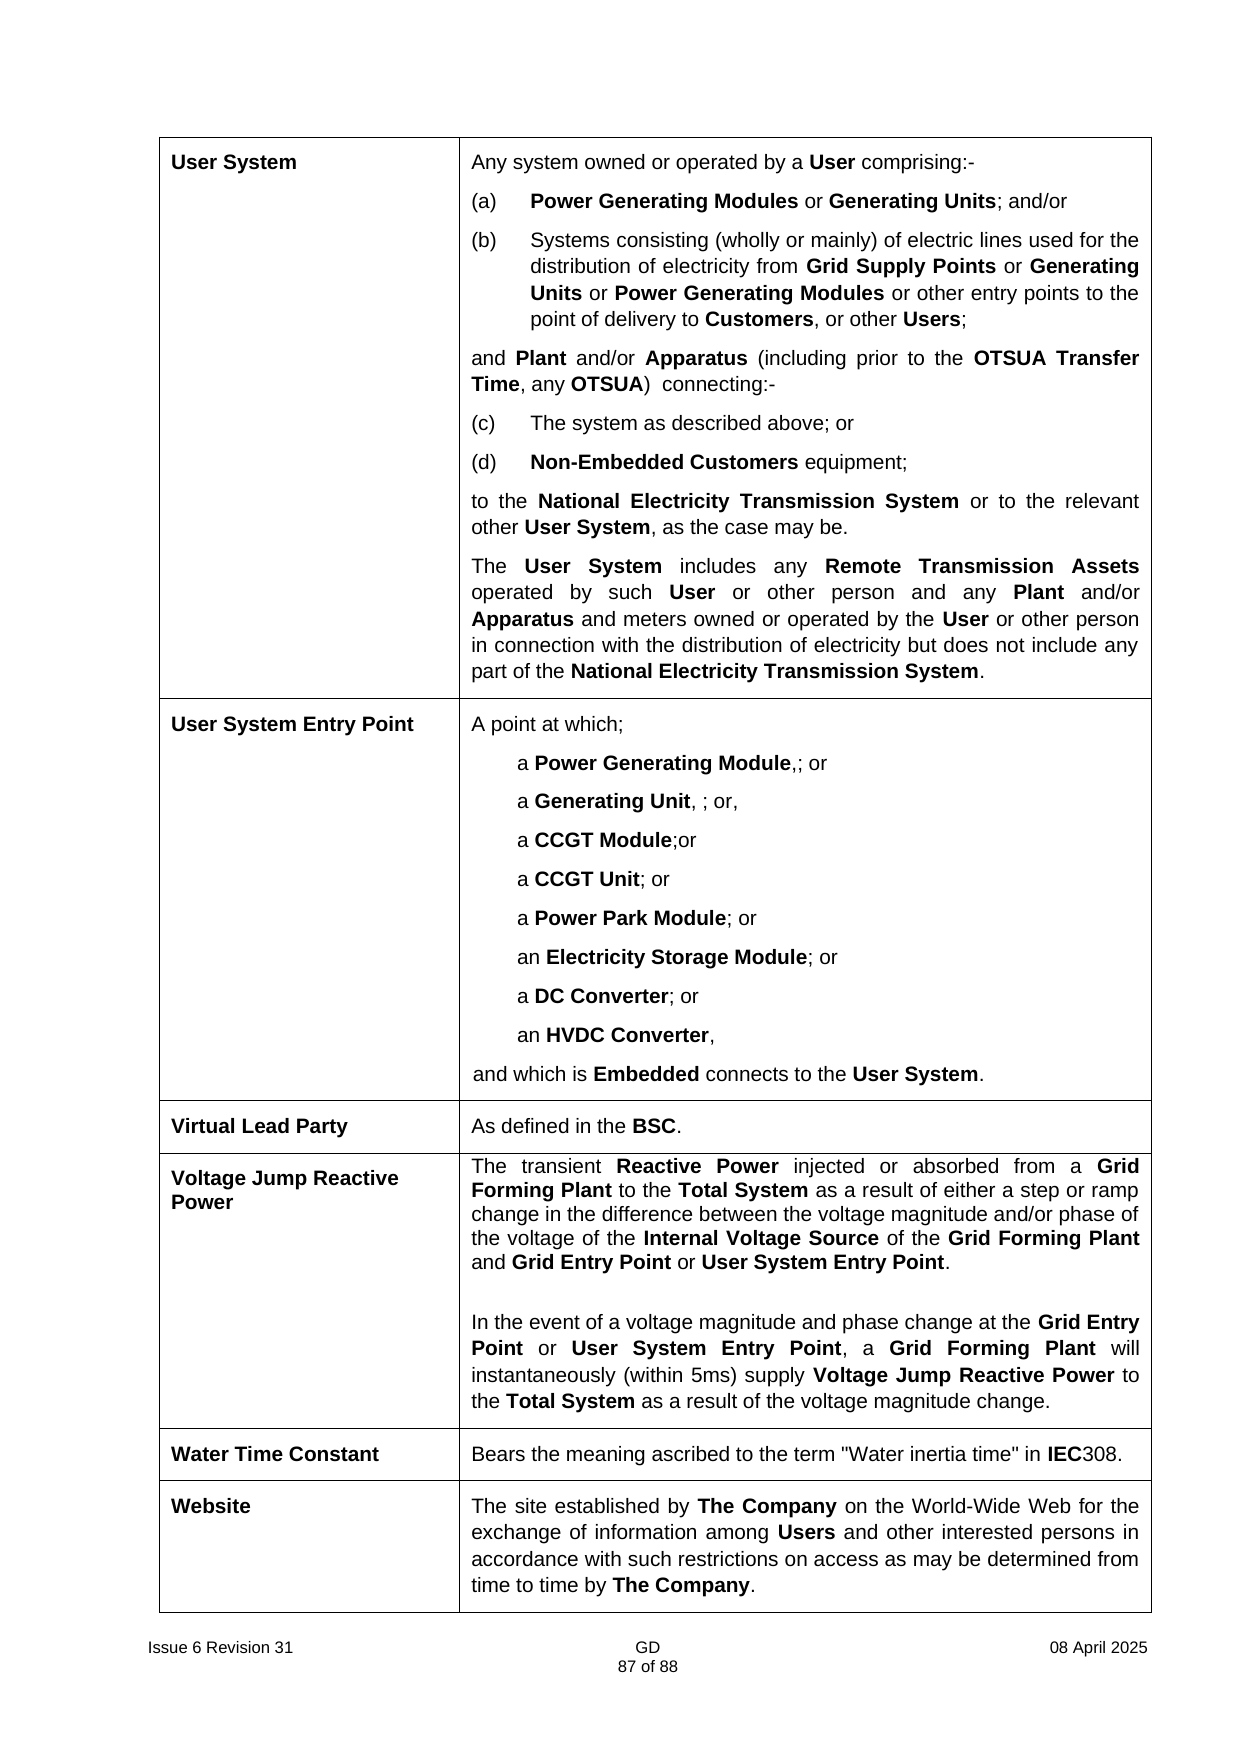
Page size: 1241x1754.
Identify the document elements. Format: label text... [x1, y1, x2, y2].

table_cell The site established by The Company on the World-Wide Web for the exchange of information among Users and other interested persons in accordance with such restrictions on access as may be determined from time to time by The Company. [460, 1481, 1151, 1612]
table_cell A point at which; a Power Generating Module,; or a Generating Unit, ; or, a CCGT Module;or a CCGT Unit; or a Power Park Module; or an Electricity Storage Module; or a DC Converter; or an HVDC Converter, and which is Embedded connects to the User System. [460, 699, 1151, 1100]
table_cell Bears the meaning ascribed to the term "Water inertia time" in IEC308. [460, 1429, 1151, 1480]
table_cell Voltage Jump Reactive Power [160, 1154, 459, 1428]
table_cell User System Entry Point [160, 699, 459, 1100]
table_cell Any system owned or operated by a User comprising:- (a) Power Generating Modules or Generating Units; and/or (b) Systems consisting (wholly or mainly) of electric lines used for the distribution of electricity from Grid Supply Points or Generating Units or Power Generating Modules or other entry points to the point of delivery to Customers, or other Users; and Plant and/or Apparatus (including prior to the OTSUA Transfer Time, any OTSUA) connecting:- (c) The system as described above; or (d) Non-Embedded Customers equipment; to the National Electricity Transmission System or to the relevant other User System, as the case may be. The User System includes any Remote Transmission Assets operated by such User or other person and any Plant and/or Apparatus and meters owned or operated by the User or other person in connection with the distribution of electricity but does not include any part of the National Electricity Transmission System. [460, 138, 1151, 698]
table_cell The transient Reactive Power injected or absorbed from a Grid Forming Plant to the Total System as a result of either a step or ramp change in the difference between the voltage magnitude and/or phase of the voltage of the Internal Voltage Source of the Grid Forming Plant and Grid Entry Point or User System Entry Point. In the event of a voltage magnitude and phase change at the Grid Entry Point or User System Entry Point, a Grid Forming Plant will instantaneously (within 5ms) supply Voltage Jump Reactive Power to the Total System as a result of the voltage magnitude change. [460, 1154, 1151, 1428]
table_cell Virtual Lead Party [160, 1101, 459, 1153]
table_cell As defined in the BSC. [460, 1101, 1151, 1153]
table_cell Water Time Constant [160, 1429, 459, 1480]
table_cell Website [160, 1481, 459, 1612]
table_cell User System [160, 138, 459, 698]
